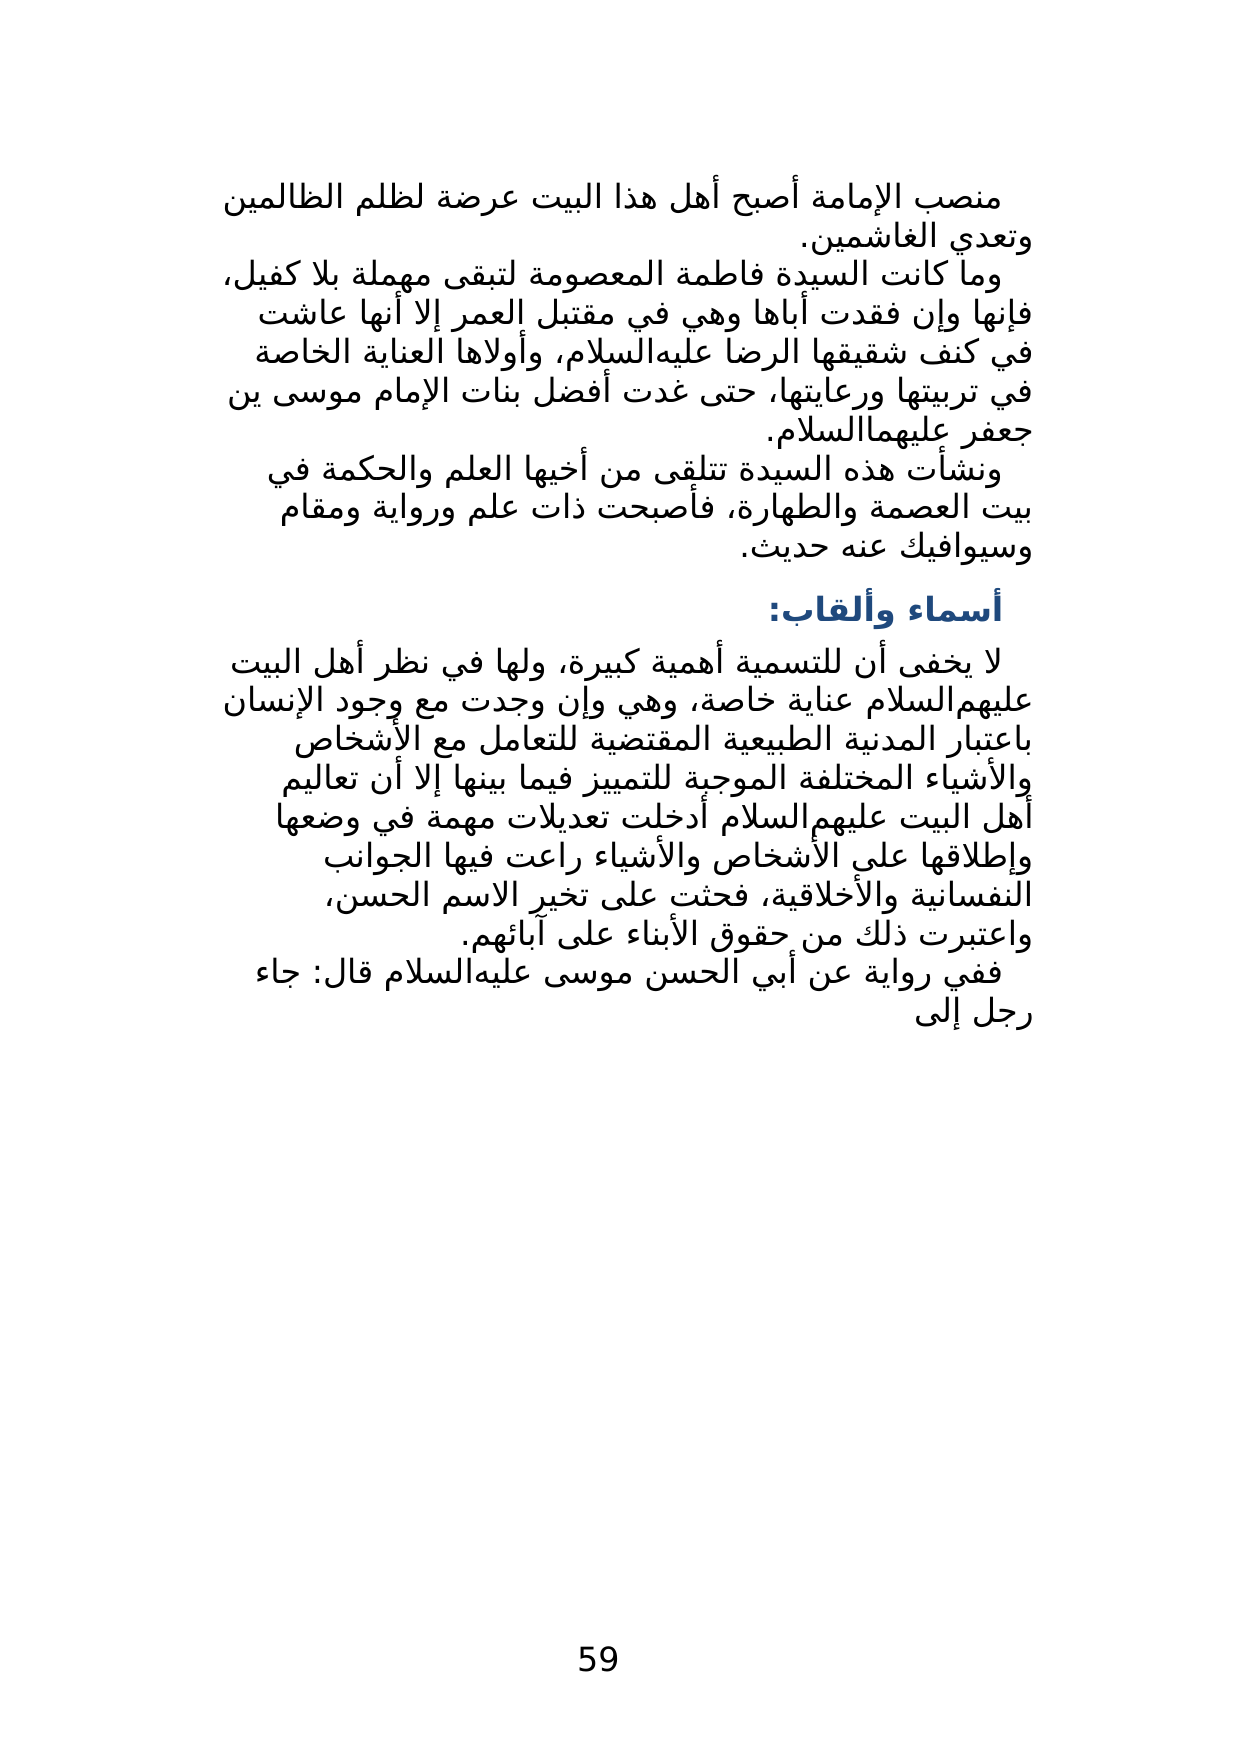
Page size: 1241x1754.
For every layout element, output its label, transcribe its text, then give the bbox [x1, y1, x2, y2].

text وما كانت السيدة فاطمة المعصومة لتبقى مهملة بلا كفيل، فإنها وإن فقدت أباها وهي في مقتبل العمر إلا أنها عاشت في كنف شقيقها الرضا عليه‌السلام، وأولاها العناية الخاصة في تربيتها ورعايتها، حتى غدت أفضل بنات الإمام موسى ين جعفر عليهما‌السلام. [222, 255, 1033, 449]
text ففي رواية عن أبي الحسن موسى عليه‌السلام قال: جاء رجل إلى [222, 953, 1033, 1031]
text ونشأت هذه السيدة تتلقى من أخيها العلم والحكمة في بيت العصمة والطهارة، فأصبحت ذات علم ورواية ومقام وسيوافيك عنه حديث. [222, 449, 1033, 566]
text لا يخفى أن للتسمية أهمية كبيرة، ولها في نظر أهل البيت عليهم‌السلام عناية خاصة، وهي وإن وجدت مع وجود الإنسان باعتبار المدنية الطبيعية المقتضية للتعامل مع الأشخاص والأشياء المختلفة الموجبة للتمييز فيما بينها إلا أن تعاليم أهل البيت عليهم‌السلام أدخلت تعديلات مهمة في وضعها وإطلاقها على الأشخاص والأشياء راعت فيها الجوانب النفسانية والأخلاقية، فحثت على تخير الاسم الحسن، واعتبرت ذلك من حقوق الأبناء على آبائهم. [222, 642, 1033, 953]
text منصب الإمامة أصبح أهل هذا البيت عرضة لظلم الظالمين وتعدي الغاشمين. [222, 177, 1033, 255]
subtitle أسماء وألقاب: [222, 591, 1033, 629]
